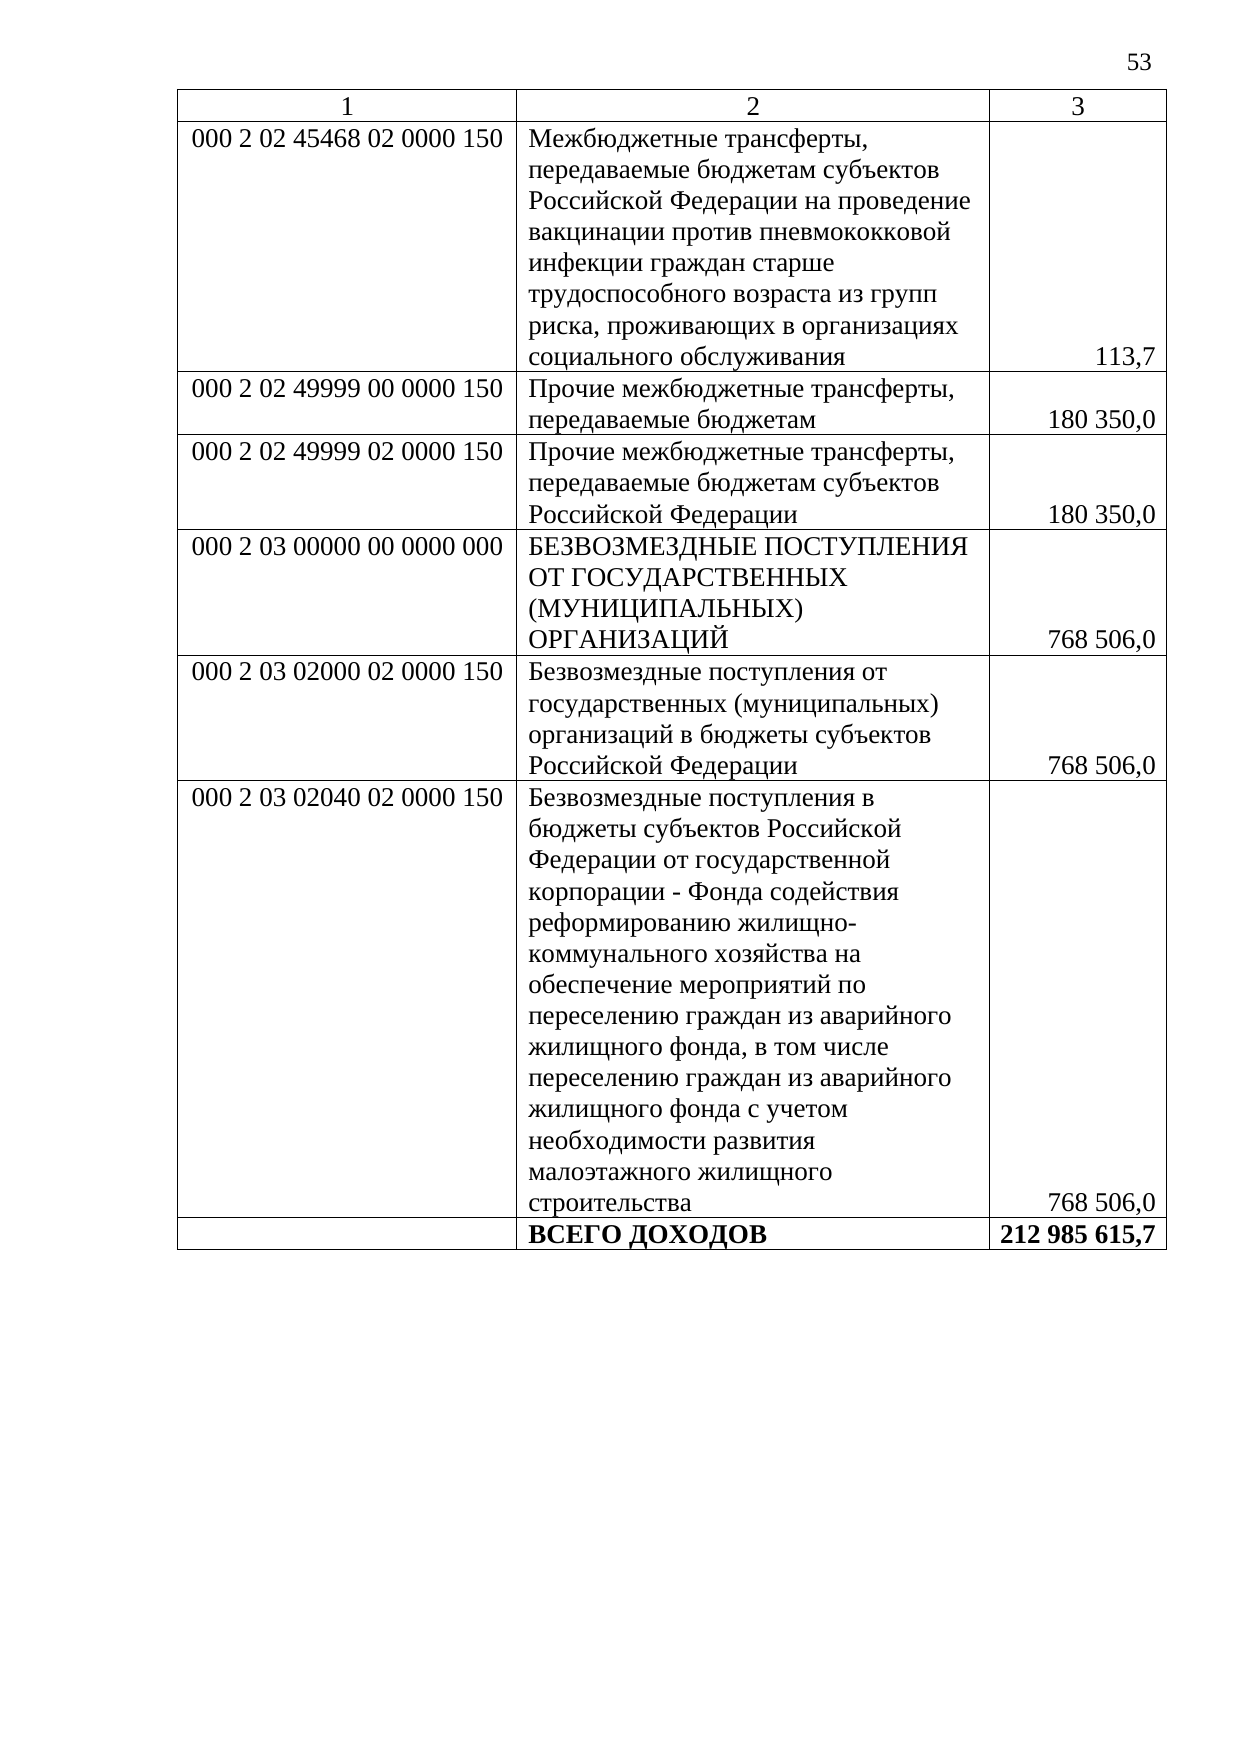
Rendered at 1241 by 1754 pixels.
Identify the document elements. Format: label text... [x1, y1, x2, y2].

table_cell 000 2 02 45468 02 0000 150 [178, 122, 516, 371]
table_cell [178, 1218, 516, 1249]
table_cell Прочие межбюджетные трансферты, передаваемые бюджетам субъектов Российской Федерации [517, 435, 989, 529]
table_cell 000 2 03 00000 00 0000 000 [178, 530, 516, 654]
table_cell Межбюджетные трансферты, передаваемые бюджетам субъектов Российской Федерации на проведение вакцинации против пневмококковой инфекции граждан старше трудоспособного возраста из групп риска, проживающих в организациях социального обслуживания [517, 122, 989, 371]
table_cell 000 2 02 49999 02 0000 150 [178, 435, 516, 529]
table_cell 000 2 03 02040 02 0000 150 [178, 781, 516, 1217]
table_cell ВСЕГО ДОХОДОВ [517, 1218, 989, 1249]
table_cell 768 506,0 [990, 656, 1166, 780]
table_cell 000 2 02 49999 00 0000 150 [178, 372, 516, 434]
table_cell 000 2 03 02000 02 0000 150 [178, 656, 516, 780]
table_cell 768 506,0 [990, 781, 1166, 1217]
table_cell 180 350,0 [990, 435, 1166, 529]
table_cell 212 985 615,7 [990, 1218, 1166, 1249]
table_header 1 [178, 90, 516, 121]
table_header 2 [517, 90, 989, 121]
table_cell 768 506,0 [990, 530, 1166, 654]
table_cell 180 350,0 [990, 372, 1166, 434]
table_header 3 [990, 90, 1166, 121]
table_cell Безвозмездные поступления от государственных (муниципальных) организаций в бюджеты субъектов Российской Федерации [517, 656, 989, 780]
table_cell Безвозмездные поступления в бюджеты субъектов Российской Федерации от государственной корпорации - Фонда содействия реформированию жилищно-коммунального хозяйства на обеспечение мероприятий по переселению граждан из аварийного жилищного фонда, в том числе переселению граждан из аварийного жилищного фонда с учетом необходимости развития малоэтажного жилищного строительства [517, 781, 989, 1217]
table_cell БЕЗВОЗМЕЗДНЫЕ ПОСТУПЛЕНИЯ ОТ ГОСУДАРСТВЕННЫХ (МУНИЦИПАЛЬНЫХ) ОРГАНИЗАЦИЙ [517, 530, 989, 654]
table_cell 113,7 [990, 122, 1166, 371]
table_cell Прочие межбюджетные трансферты, передаваемые бюджетам [517, 372, 989, 434]
